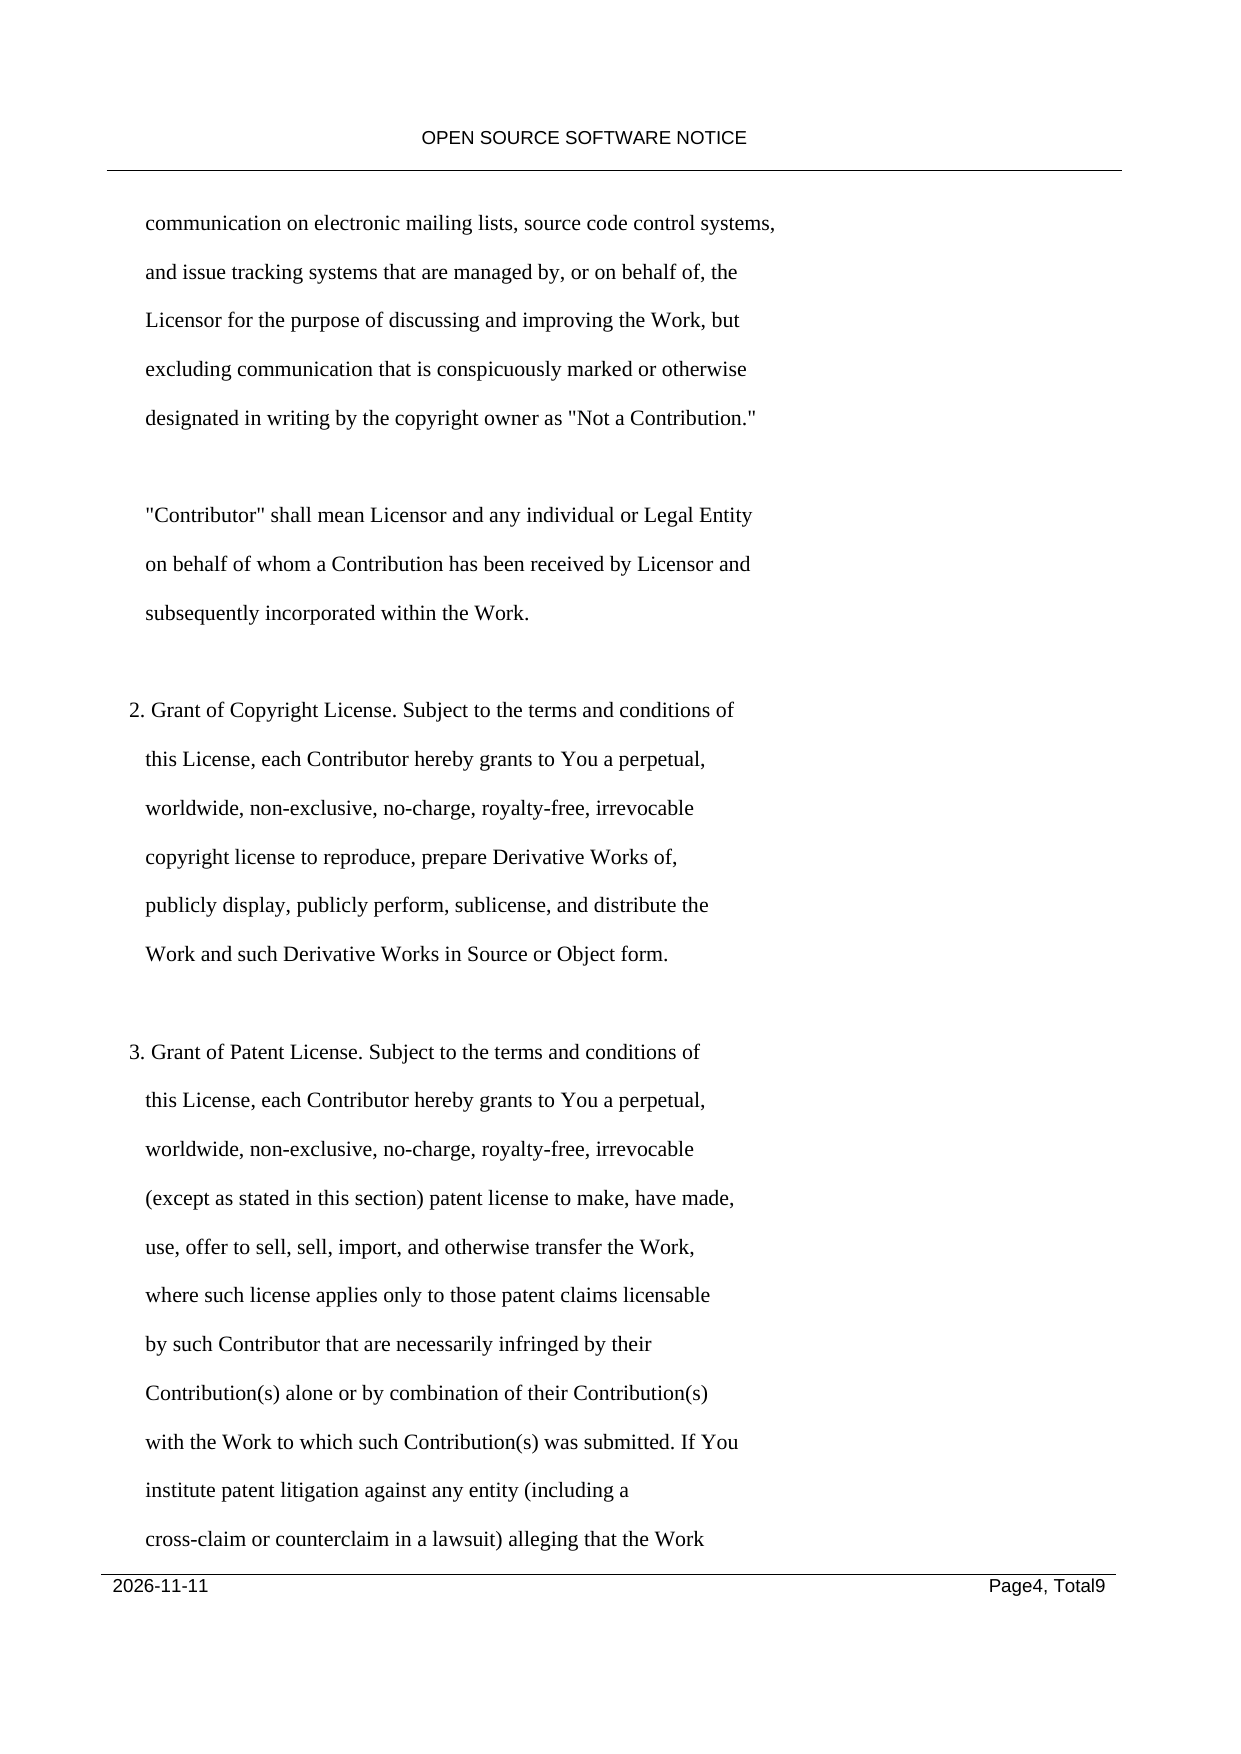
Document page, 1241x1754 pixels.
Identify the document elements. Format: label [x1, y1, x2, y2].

text [112, 206, 1128, 1555]
